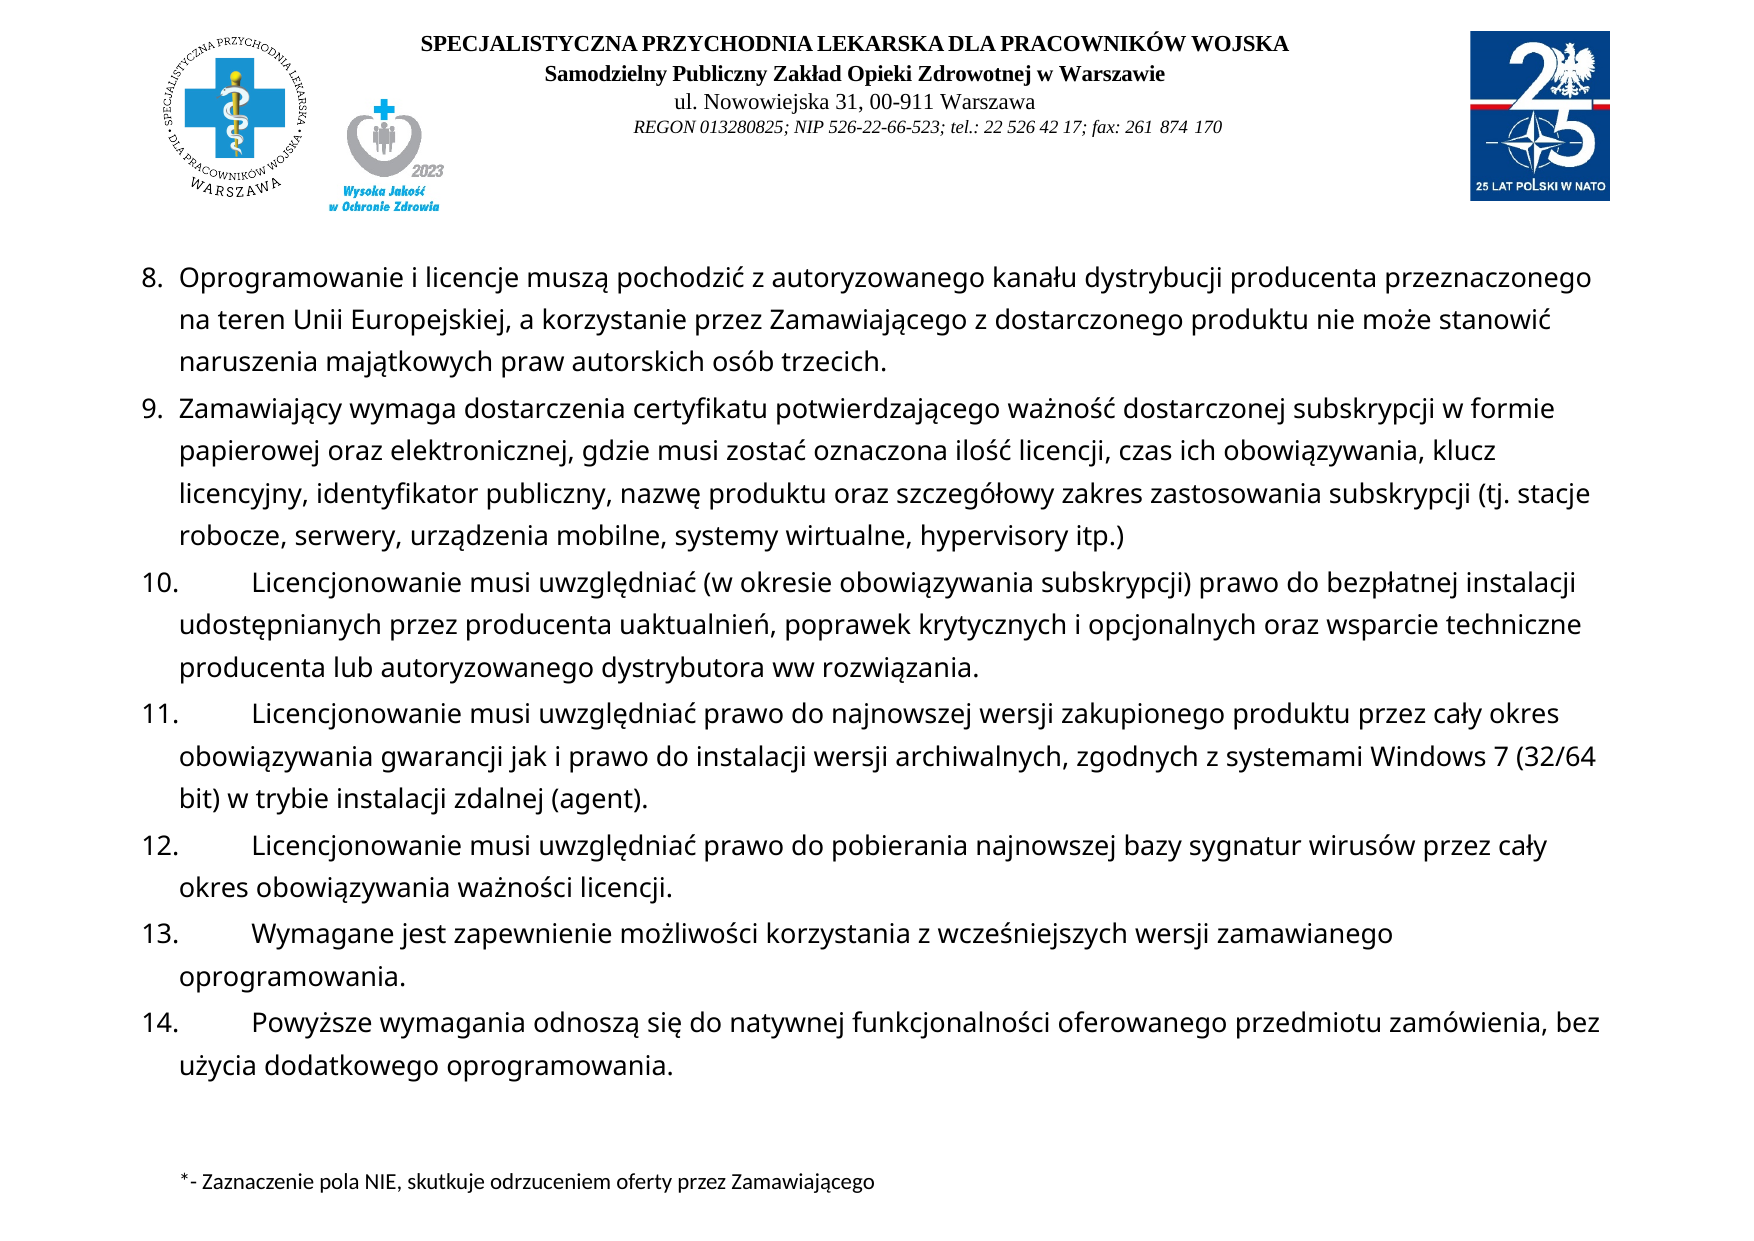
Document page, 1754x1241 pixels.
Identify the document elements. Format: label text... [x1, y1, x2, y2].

picture [140, 31, 454, 222]
subtitle Licencjonowanie musi uwzględniać prawo do pobierania najnowszej bazy sygnatur wirusów przez cały okres obowiązywania ważności licencji. [141, 826, 1606, 905]
subtitle Wymagane jest zapewnienie możliwości korzystania z wcześniejszych wersji zamawianego oprogramowania. [141, 915, 1606, 994]
picture [1470, 31, 1610, 201]
subtitle Powyższe wymagania odnoszą się do natywnej funkcjonalności oferowanego przedmiotu zamówienia, bez użycia dodatkowego oprogramowania. [141, 1004, 1606, 1083]
subtitle Licencjonowanie musi uwzględniać prawo do najnowszej wersji zakupionego produktu przez cały okres obowiązywania gwarancji jak i prawo do instalacji wersji archiwalnych, zgodnych z systemami Windows 7 (32/64 bit) w trybie instalacji zdalnej (agent). [141, 694, 1606, 816]
subtitle Oprogramowanie i licencje muszą pochodzić z autoryzowanego kanału dystrybucji producenta przeznaczonego na teren Unii Europejskiej, a korzystanie przez Zamawiającego z dostarczonego produktu nie może stanowić naruszenia majątkowych praw autorskich osób trzecich. [141, 258, 1606, 380]
subtitle Licencjonowanie musi uwzględniać (w okresie obowiązywania subskrypcji) prawo do bezpłatnej instalacji udostępnianych przez producenta uaktualnień, poprawek krytycznych i opcjonalnych oraz wsparcie techniczne producenta lub autoryzowanego dystrybutora ww rozwiązania. [141, 563, 1606, 685]
subtitle Zamawiający wymaga dostarczenia certyfikatu potwierdzającego ważność dostarczonej subskrypcji w formie papierowej oraz elektronicznej, gdzie musi zostać oznaczona ilość licencji, czas ich obowiązywania, klucz licencyjny, identyfikator publiczny, nazwę produktu oraz szczegółowy zakres zastosowania subskrypcji (tj. stacje robocze, serwery, urządzenia mobilne, systemy wirtualne, hypervisory itp.) [141, 389, 1606, 553]
